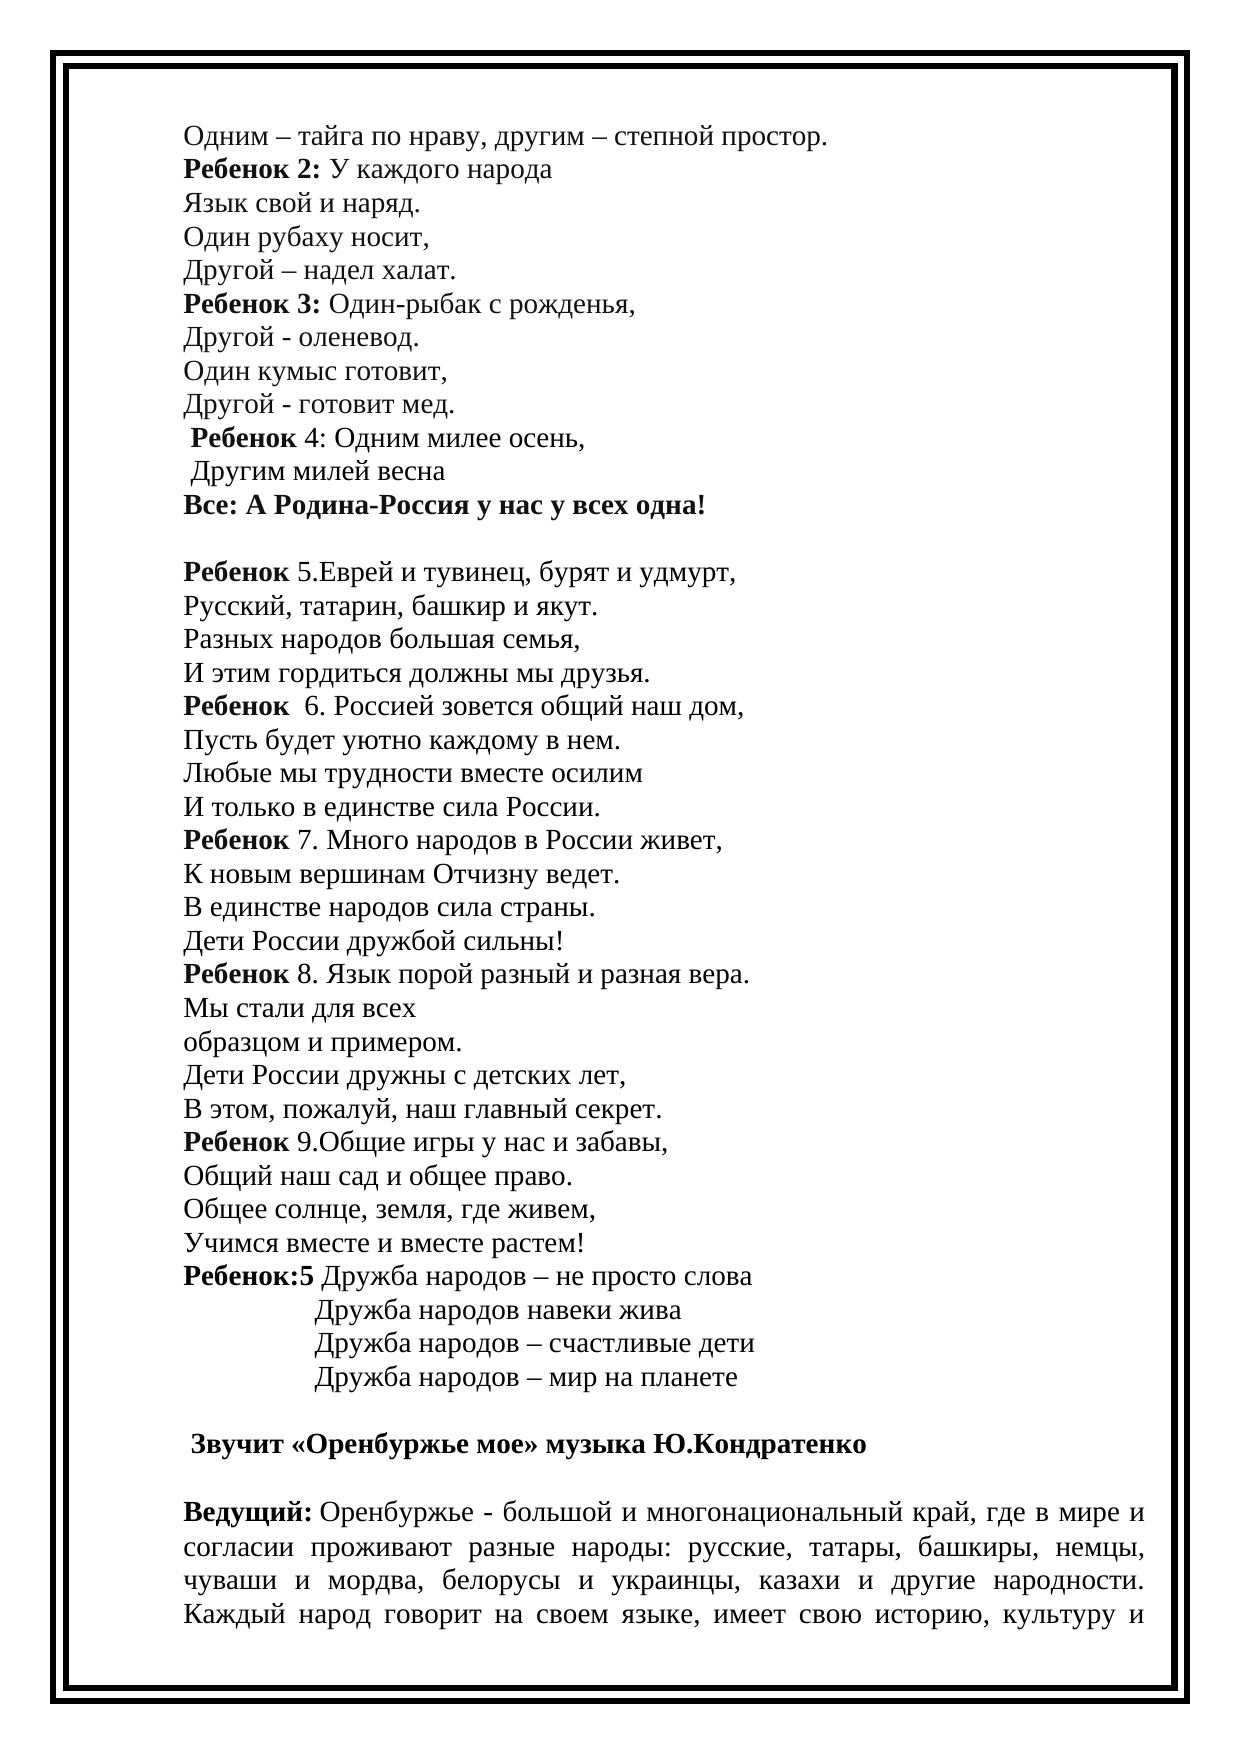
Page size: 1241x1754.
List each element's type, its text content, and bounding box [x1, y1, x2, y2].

text В единстве народов сила страны. [183, 889, 1146, 923]
text Одним – тайга по нраву, другим – степной простор. [183, 118, 1146, 152]
text Один кумыс готовит, [183, 353, 1146, 386]
text Русский, татарин, башкир и якут. [183, 588, 1146, 621]
text Разных народов большая семья, [183, 621, 1146, 655]
text Ребенок 4: Одним милее осень, [183, 420, 1146, 453]
text Любые мы трудности вместе осилим [183, 755, 1146, 789]
text Дети России дружны с детских лет, [183, 1057, 1146, 1091]
text Ребенок:5 Дружба народов – не просто слова [183, 1258, 1146, 1292]
text Пусть будет уютно каждому в нем. [183, 722, 1146, 755]
text Другой - готовит мед. [183, 386, 1146, 420]
text Мы стали для всех [183, 990, 1146, 1024]
text Общий наш сад и общее право. [183, 1158, 1146, 1191]
text Дружба народов – мир на планете [183, 1359, 1146, 1393]
text Учимся вместе и вместе растем! [183, 1225, 1146, 1258]
text И этим гордиться должны мы друзья. [183, 655, 1146, 688]
text Звучит «Оренбуржье мое» музыка Ю.Кондратенко [183, 1426, 1146, 1460]
text Дети России дружбой сильны! [183, 923, 1146, 957]
text Ребенок 8. Язык порой разный и разная вера. [183, 957, 1146, 990]
text Дружба народов навеки жива [183, 1292, 1146, 1326]
text К новым вершинам Отчизну ведет. [183, 856, 1146, 889]
text Другим милей весна [183, 453, 1146, 487]
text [183, 1493, 1146, 1629]
text Один рубаху носит, [183, 219, 1146, 252]
text Общее солнце, земля, где живем, [183, 1191, 1146, 1225]
text Другой - оленевод. [183, 319, 1146, 353]
text И только в единстве сила России. [183, 789, 1146, 822]
text Все: А Родина-Россия у нас у всех одна! [183, 487, 1146, 521]
text Ребенок 2: У каждого народа [183, 152, 1146, 185]
text Ребенок 5.Еврей и тувинец, бурят и удмурт, [183, 554, 1146, 588]
text Ребенок 7. Много народов в России живет, [183, 822, 1146, 856]
text Язык свой и наряд. [183, 185, 1146, 219]
text образцом и примером. [183, 1024, 1146, 1057]
text В этом, пожалуй, наш главный секрет. [183, 1091, 1146, 1124]
text Ребенок 6. Россией зовется общий наш дом, [183, 688, 1146, 722]
text Ребенок 3: Один-рыбак с рожденья, [183, 286, 1146, 319]
text Другой – надел халат. [183, 252, 1146, 286]
text Дружба народов – счастливые дети [183, 1326, 1146, 1359]
text Ребенок 9.Общие игры у нас и забавы, [183, 1124, 1146, 1158]
